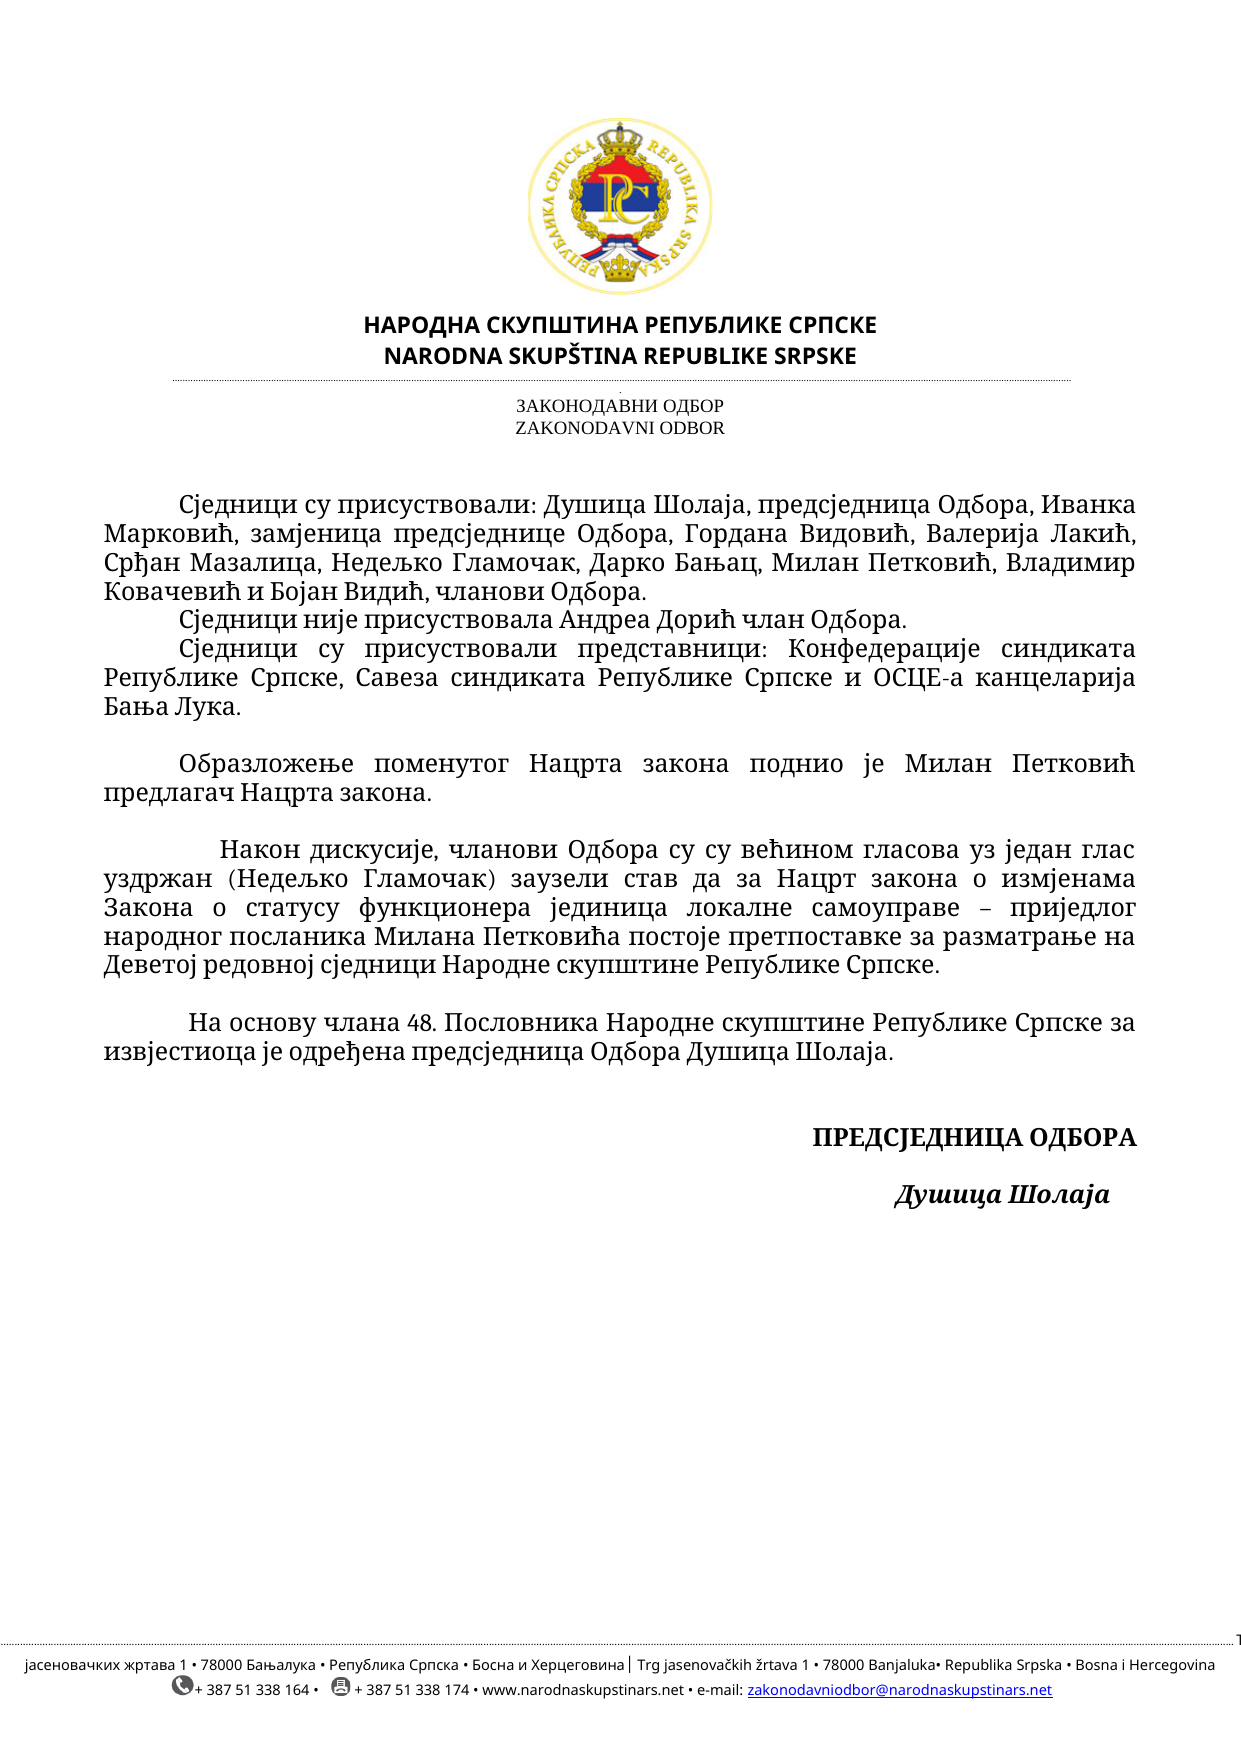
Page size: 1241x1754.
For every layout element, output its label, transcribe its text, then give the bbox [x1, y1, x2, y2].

text Након дискусије, чланови Одбора су су већином гласова уз један глас уздржан (Недељко Гламочак) заузели став да за Нацрт закона о измјенама Закона о статусу функционера јединица локалне самоуправе – приједлог народног посланика Милана Петковића постоје претпоставке за разматрање на Деветој редовној сједници Народне скупштине Републике Српске. [103, 836, 1137, 980]
text Сједници су присуствовали: Душица Шолаја, предсједница Одбора, Иванка Марковић, замјеница предсједнице Одбора, Гордана Видовић, Валерија Лакић, Срђан Мазалица, Недељко Гламочак, Дарко Бањац, Милан Петковић, Владимир Ковачевић и Бојан Видић, чланови Одбора. [103, 491, 1137, 606]
text Сједници није присуствовала Андреа Дорић члан Одбора. [103, 606, 1137, 635]
text Сједници су присуствовали представници: Конфедерације синдиката Републике Српске, Савеза синдиката Републике Српске и ОСЦЕ-а канцеларија Бања Лука. [103, 635, 1137, 721]
text Душица Шолаја [103, 1181, 1137, 1210]
text Образложење поменутог Нацрта закона поднио је Милан Петковић предлагач Нацрта закона. [103, 750, 1137, 807]
text На основу члана 48. Пословника Народне скупштине Републике Српске за извјестиоца је одређена предсједница Одбора Душица Шолаја. [103, 1009, 1137, 1066]
text ПРЕДСЈЕДНИЦА ОДБОРА [103, 1124, 1137, 1152]
